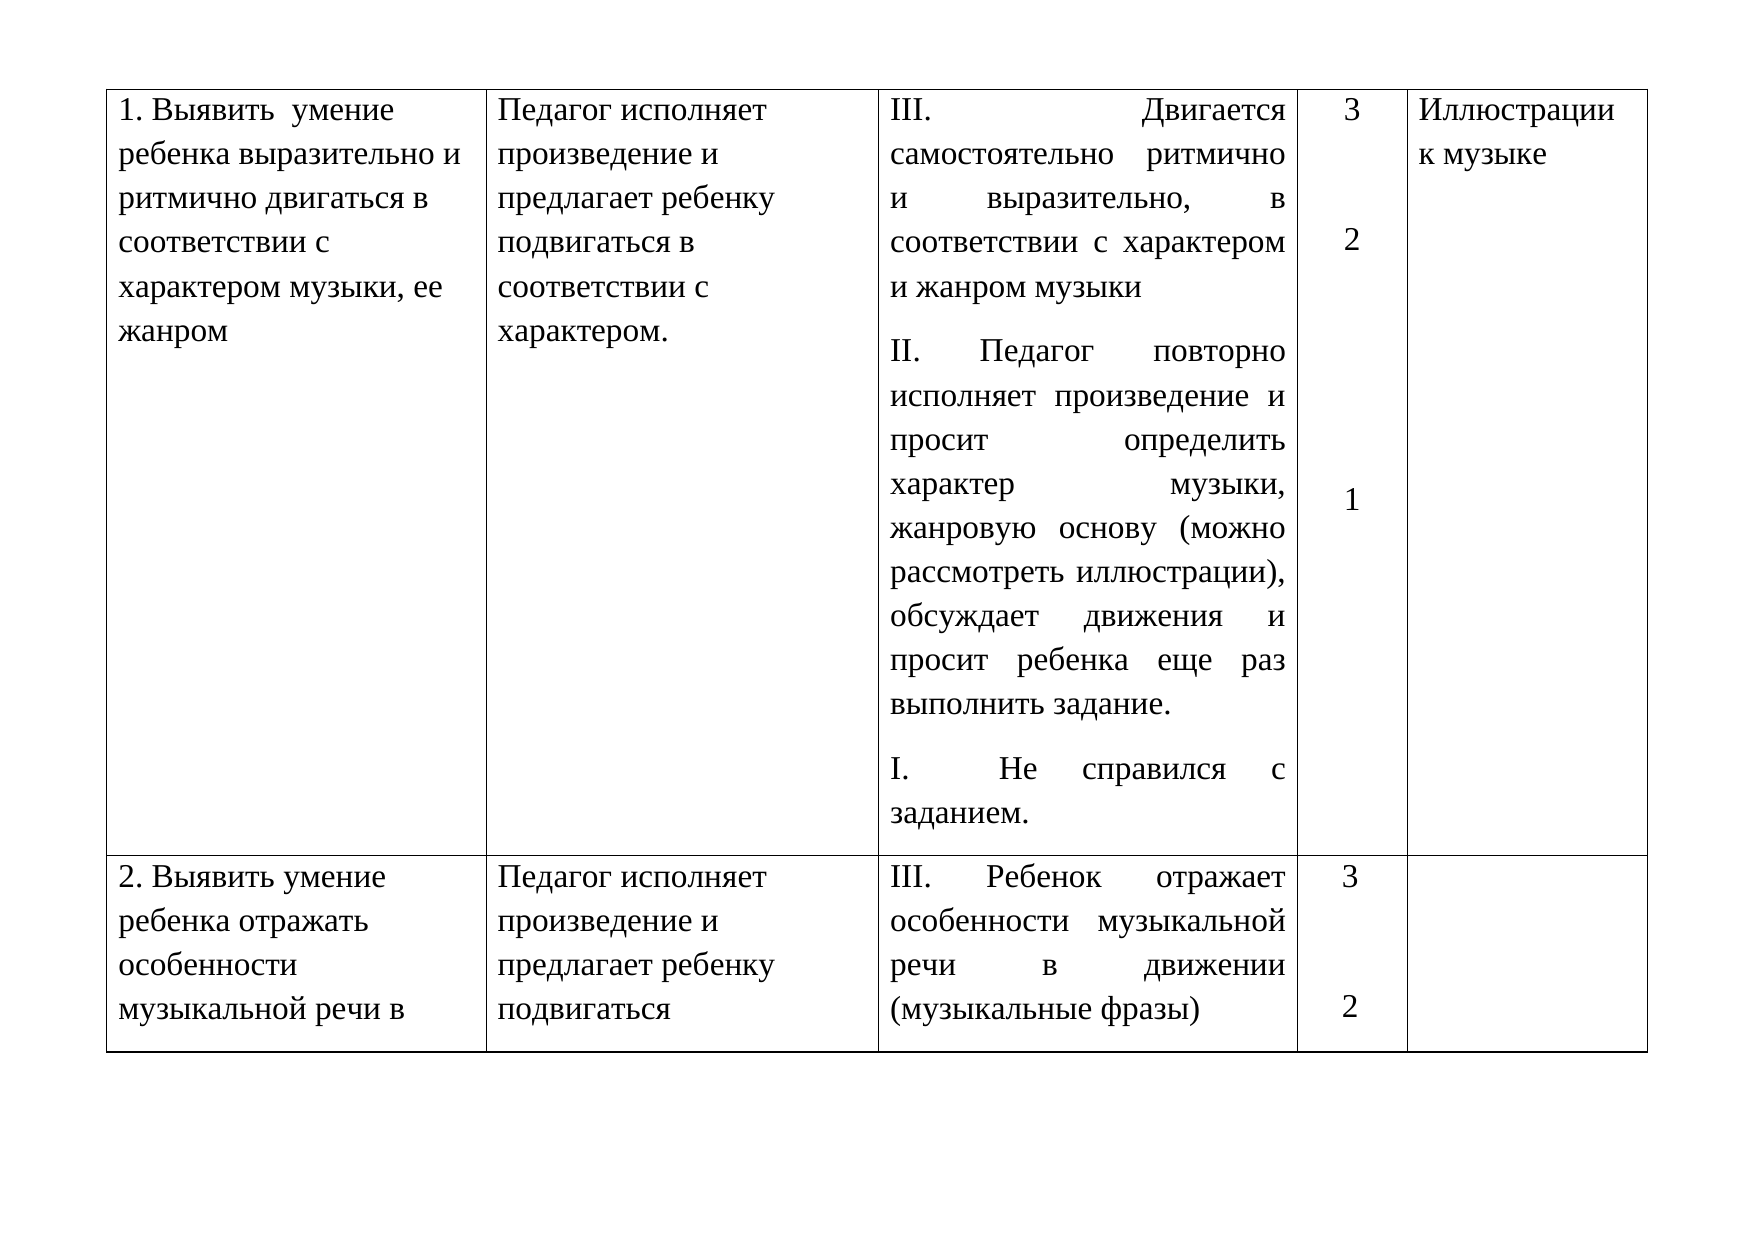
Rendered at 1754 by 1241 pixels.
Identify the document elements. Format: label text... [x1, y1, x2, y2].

table_cell [1408, 856, 1647, 1051]
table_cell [487, 856, 878, 1051]
table_cell 3 2 1 [1298, 856, 1407, 1051]
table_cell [107, 856, 486, 1051]
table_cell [879, 856, 1297, 1051]
table_cell 3 2 1 [1298, 90, 1407, 855]
table_cell Иллюстрации к музыке [1408, 90, 1647, 855]
table_cell III. Двигается самостоятельно ритмично и выразительно, в соответствии с характером и жанром музыки II. Педагог повторно исполняет произведение и просит определить характер музыки, жанровую основу (можно рассмотреть иллюстрации), обсуждает движения и просит ребенка еще раз выполнить задание. I. Не справился с заданием. [879, 90, 1297, 855]
table_cell Педагог исполняет произведение и предлагает ребенку подвигаться в соответствии с характером. [487, 90, 878, 855]
table_cell 1. Выявить умение ребенка выразительно и ритмично двигаться в соответствии с характером музыки, ее жанром [107, 90, 486, 855]
